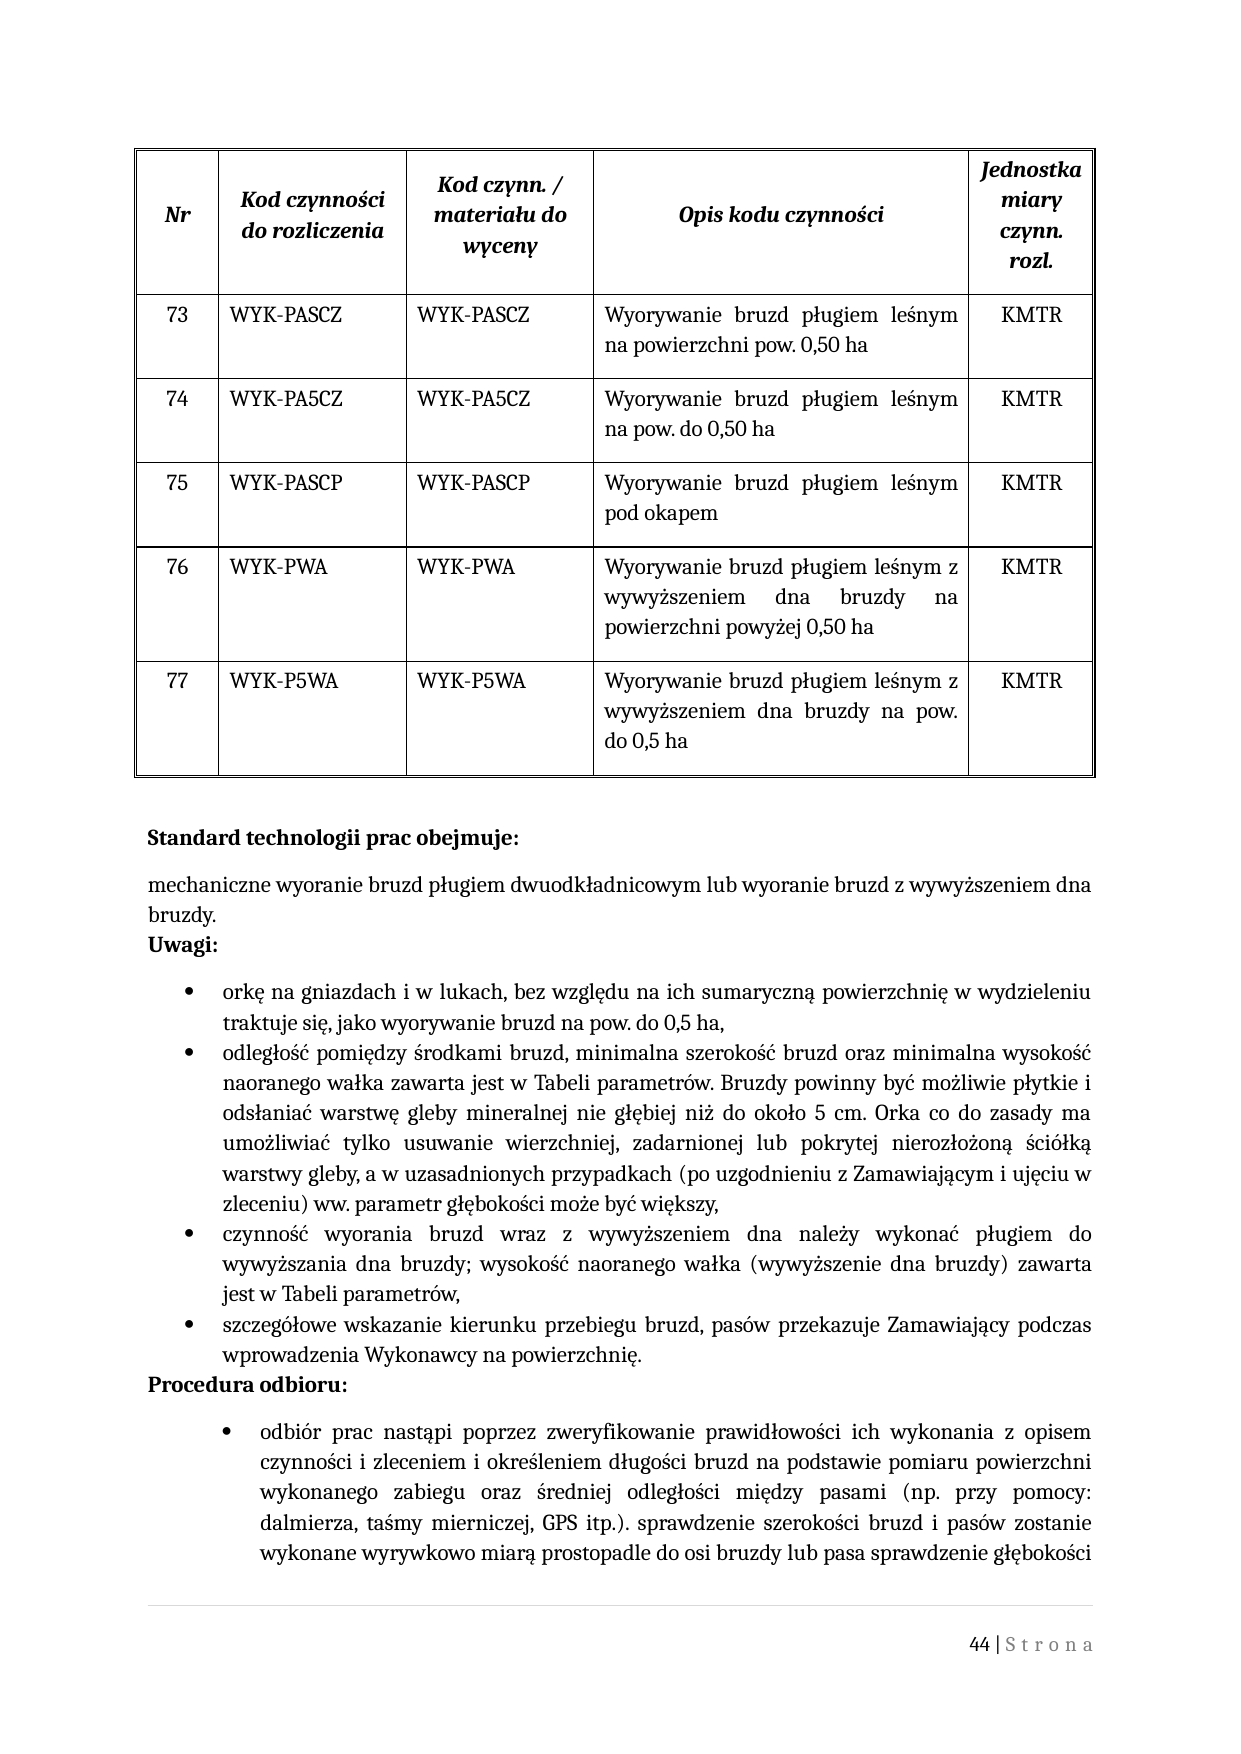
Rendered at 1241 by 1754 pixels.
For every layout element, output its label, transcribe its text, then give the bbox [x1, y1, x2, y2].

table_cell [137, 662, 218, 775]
text mechaniczne wyoranie bruzd pługiem dwuodkładnicowym lub wyoranie bruzd z wywyższeniem dna bruzdy. [148, 872, 1093, 928]
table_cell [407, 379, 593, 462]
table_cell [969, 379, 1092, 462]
list odległość pomiędzy środkami bruzd, minimalna szerokość bruzd oraz minimalna wysokość naoranego wałka zawarta jest w Tabeli parametrów. Bruzdy powinny być możliwie płytkie i odsłaniać warstwę gleby mineralnej nie głębiej niż do około 5 cm. Orka co do zasady ma umożliwiać tylko usuwanie wierzchniej, zadarnionej lub pokrytej nierozłożoną ściółką warstwy gleby, a w uzasadnionych przypadkach (po uzgodnieniu z Zamawiającym i ujęciu w zleceniu) ww. parametr głębokości może być większy, [185, 1039, 1093, 1217]
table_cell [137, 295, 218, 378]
list orkę na gniazdach i w lukach, bez względu na ich sumaryczną powierzchnię w wydzieleniu traktuje się, jako wyorywanie bruzd na pow. do 0,5 ha, [185, 979, 1093, 1036]
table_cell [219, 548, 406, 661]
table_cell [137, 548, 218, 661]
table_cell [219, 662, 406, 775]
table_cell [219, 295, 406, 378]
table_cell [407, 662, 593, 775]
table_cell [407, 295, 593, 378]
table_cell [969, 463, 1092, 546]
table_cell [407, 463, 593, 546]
list czynność wyorania bruzd wraz z wywyższeniem dna należy wykonać pługiem do wywyższania dna bruzdy; wysokość naoranego wałka (wywyższenie dna bruzdy) zawarta jest w Tabeli parametrów, [185, 1221, 1093, 1307]
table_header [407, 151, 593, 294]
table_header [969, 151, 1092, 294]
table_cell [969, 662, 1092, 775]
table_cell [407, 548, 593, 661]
text Procedura odbioru: [148, 1372, 1093, 1398]
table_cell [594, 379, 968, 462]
list szczegółowe wskazanie kierunku przebiegu bruzd, pasów przekazuje Zamawiający podczas wprowadzenia Wykonawcy na powierzchnię. [185, 1311, 1093, 1368]
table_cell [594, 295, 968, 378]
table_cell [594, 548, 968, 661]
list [223, 1419, 1093, 1566]
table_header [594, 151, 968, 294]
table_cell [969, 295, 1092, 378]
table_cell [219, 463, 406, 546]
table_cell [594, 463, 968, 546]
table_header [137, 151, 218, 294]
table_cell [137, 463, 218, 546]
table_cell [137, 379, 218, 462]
text Uwagi: [148, 932, 1093, 958]
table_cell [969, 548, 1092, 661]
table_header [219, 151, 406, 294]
text Standard technologii prac obejmuje: [148, 825, 1093, 851]
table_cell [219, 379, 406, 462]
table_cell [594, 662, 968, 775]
